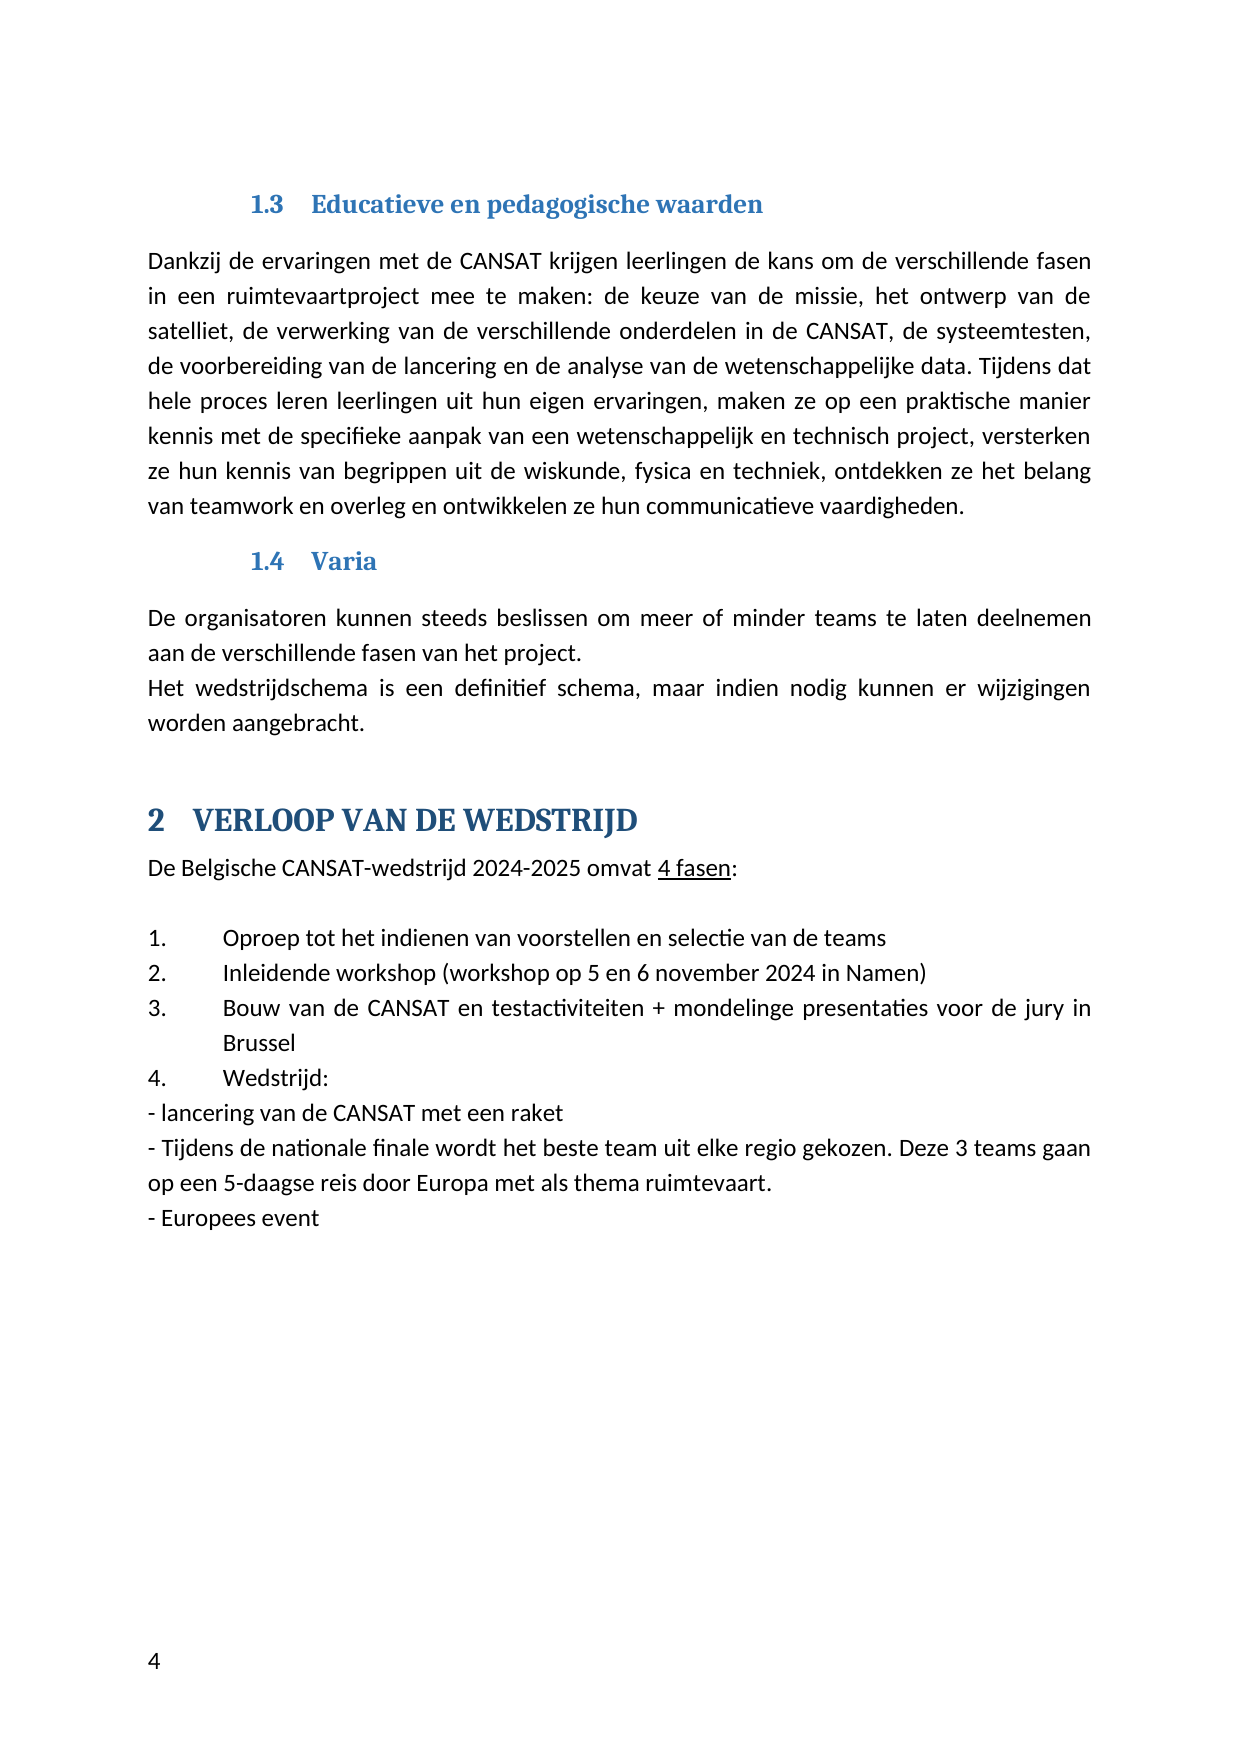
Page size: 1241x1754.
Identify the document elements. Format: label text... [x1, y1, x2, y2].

text Het wedstrijdschema is een definitief schema, maar indien nodig kunnen er wijzigingen worden aangebracht. [148, 672, 1093, 737]
subtitle Varia [251, 546, 1093, 577]
text 2. Inleidende workshop (workshop op 5 en 6 november 2024 in Namen) [148, 957, 1093, 988]
text De organisatoren kunnen steeds beslissen om meer of minder teams te laten deelnemen aan de verschillende fasen van het project. [148, 602, 1093, 667]
subtitle Educatieve en pedagogische waarden [251, 189, 1093, 220]
text 3. Bouw van de CANSAT en testactiviteiten + mondelinge presentaties voor de jury in Brussel [148, 992, 1093, 1058]
text Dankzij de ervaringen met de CANSAT krijgen leerlingen de kans om de verschillende fasen in een ruimtevaartproject mee te maken: de keuze van de missie, het ontwerp van de satelliet, de verwerking van de verschillende onderdelen in de CANSAT, de systeemtesten, de voorbereiding van de lancering en de analyse van de wetenschappelijke data. Tijdens dat hele proces leren leerlingen uit hun eigen ervaringen, maken ze op een praktische manier kennis met de specifieke aanpak van een wetenschappelijk en technisch project, versterken ze hun kennis van begrippen uit de wiskunde, fysica en techniek, ontdekken ze het belang van teamwork en overleg en ontwikkelen ze hun communicatieve vaardigheden. [148, 245, 1093, 520]
subtitle VERLOOP VAN DE WEDSTRIJD [148, 802, 1093, 840]
text 1. Oproep tot het indienen van voorstellen en selectie van de teams [148, 922, 1093, 953]
text - Tijdens de nationale finale wordt het beste team uit elke regio gekozen. Deze 3 teams gaan op een 5-daagse reis door Europa met als thema ruimtevaart. [148, 1132, 1093, 1198]
text 4. Wedstrijd: [148, 1062, 1093, 1093]
text - Europees event [148, 1202, 1093, 1233]
text - lancering van de CANSAT met een raket [148, 1097, 1093, 1128]
text De Belgische CANSAT-wedstrijd 2024-2025 omvat 4 fasen: [148, 852, 1093, 883]
